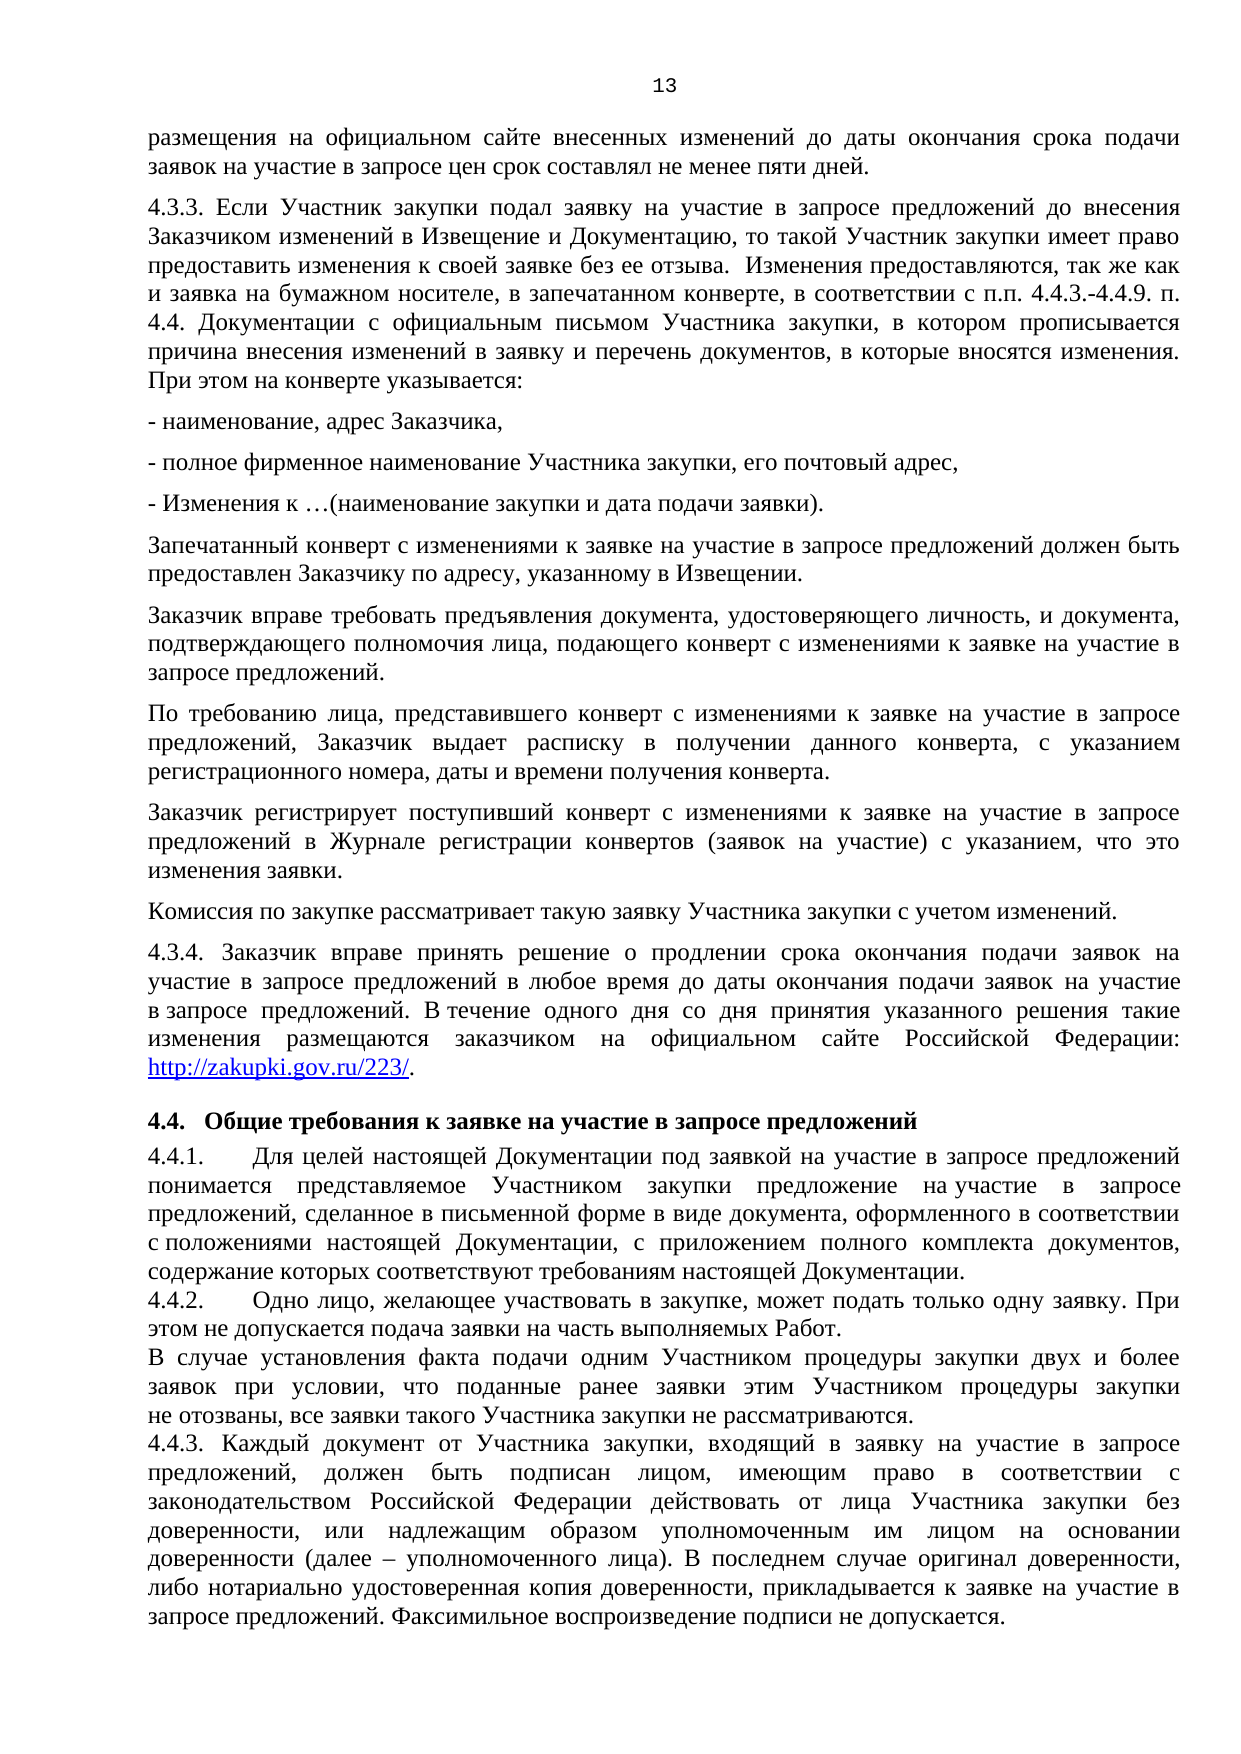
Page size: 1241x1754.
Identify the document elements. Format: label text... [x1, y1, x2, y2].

text В случае установления факта подачи одним Участником процедуры закупки двух и более заявок при условии, что поданные ранее заявки этим Участником процедуры закупки не отозваны, все заявки такого Участника закупки не рассматриваются. [148, 1342, 1181, 1428]
text Заказчик регистрирует поступивший конверт с изменениями к заявке на участие в запросе предложений в Журнале регистрации конвертов (заявок на участие) с указанием, что это изменения заявки. [148, 797, 1181, 883]
text - полное фирменное наименование Участника закупки, его почтовый адрес, [148, 447, 1181, 476]
text - наименование, адрес Заказчика, [148, 406, 1181, 435]
list Заказчик вправе принять решение о продлении срока окончания подачи заявок на участие в запросе предложений в любое время до даты окончания подачи заявок на участие в запросе предложений. В течение одного дня со дня принятия указанного решения такие изменения размещаются заказчиком на официальном сайте Российской Федерации: http://zakupki.gov.ru/223/. [148, 937, 1181, 1081]
text Заказчик вправе требовать предъявления документа, удостоверяющего личность, и документа, подтверждающего полномочия лица, подающего конверт с изменениями к заявке на участие в запросе предложений. [148, 600, 1181, 686]
text По требованию лица, представившего конверт с изменениями к заявке на участие в запросе предложений, Заказчик выдает расписку в получении данного конверта, с указанием регистрационного номера, даты и времени получения конверта. [148, 698, 1181, 785]
text 4.3.3. Если Участник закупки подал заявку на участие в запросе предложений до внесения Заказчиком изменений в Извещение и Документацию, то такой Участник закупки имеет право предоставить изменения к своей заявке без ее отзыва. Изменения предоставляются, так же как и заявка на бумажном носителе, в запечатанном конверте, в соответствии с п.п. 4.4.3.-4.4.9. п. 4.4. Документации с официальным письмом Участника закупки, в котором прописывается причина внесения изменений в заявку и перечень документов, в которые вносятся изменения. При этом на конверте указывается: [148, 192, 1181, 393]
list Общие требования к заявке на участие в запросе предложений [148, 1106, 1181, 1135]
list Одно лицо, желающее участвовать в закупке, может подать только одну заявку. При этом не допускается подача заявки на часть выполняемых Работ. [148, 1285, 1181, 1342]
text Запечатанный конверт с изменениями к заявке на участие в запросе предложений должен быть предоставлен Заказчику по адресу, указанному в Извещении. [148, 530, 1181, 587]
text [148, 122, 1181, 180]
text Комиссия по закупке рассматривает такую заявку Участника закупки с учетом изменений. [148, 896, 1181, 925]
list Для целей настоящей Документации под заявкой на участие в запросе предложений понимается представляемое Участником закупки предложение на участие в запросе предложений, сделанное в письменной форме в виде документа, оформленного в соответствии с положениями настоящей Документации, с приложением полного комплекта документов, содержание которых соответствуют требованиям настоящей Документации. [148, 1141, 1181, 1285]
text - Изменения к …(наименование закупки и дата подачи заявки). [148, 488, 1181, 517]
list Каждый документ от Участника закупки, входящий в заявку на участие в запросе предложений, должен быть подписан лицом, имеющим право в соответствии с законодательством Российской Федерации действовать от лица Участника закупки без доверенности, или надлежащим образом уполномоченным им лицом на основании доверенности (далее – уполномоченного лица). В последнем случае оригинал доверенности, либо нотариально удостоверенная копия доверенности, прикладывается к заявке на участие в запросе предложений. Факсимильное воспроизведение подписи не допускается. [148, 1428, 1181, 1630]
